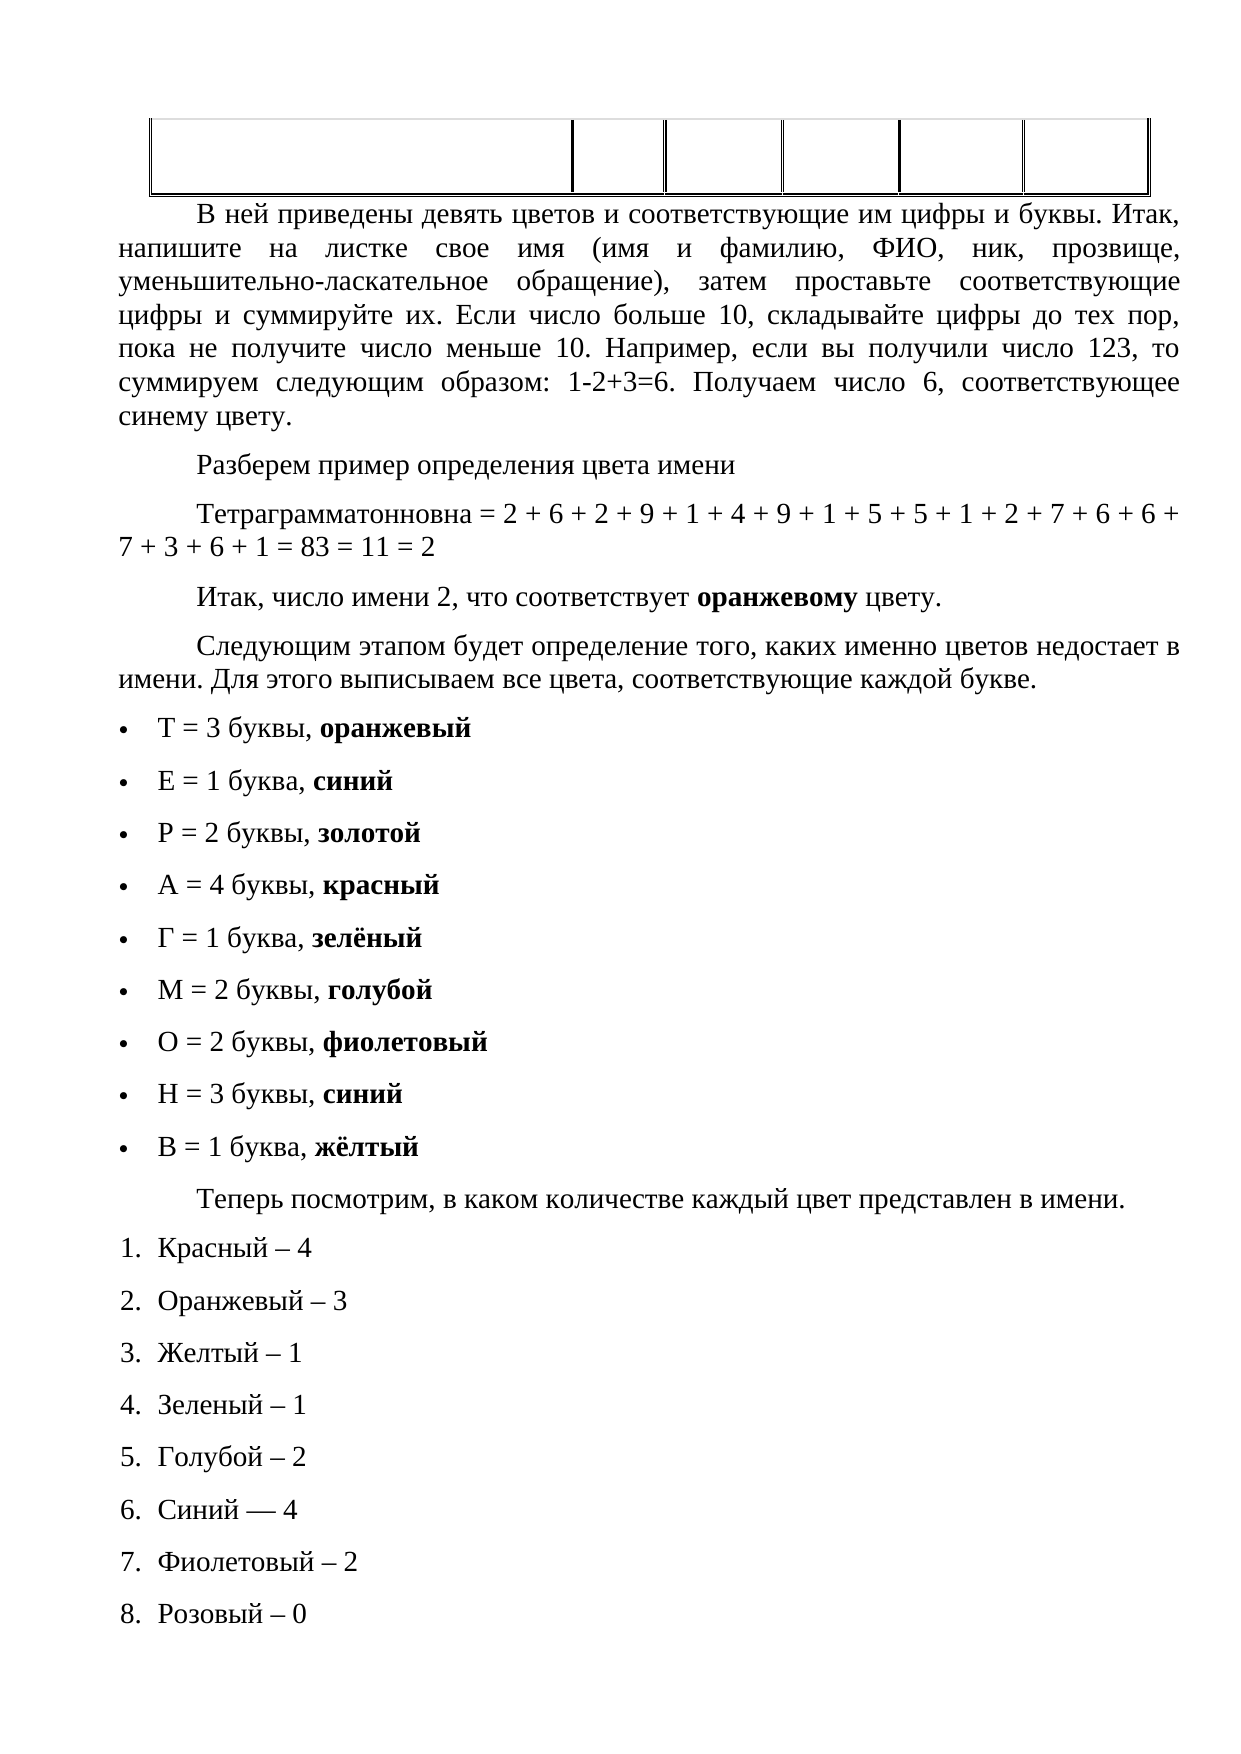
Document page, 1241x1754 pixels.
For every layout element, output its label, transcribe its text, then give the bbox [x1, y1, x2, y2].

table_cell [1024, 120, 1147, 193]
list Голубой – 2 [120, 1439, 1181, 1473]
table_cell 9 [572, 120, 665, 193]
list Желтый – 1 [120, 1335, 1181, 1368]
list Красный – 4 [120, 1230, 1181, 1264]
table_cell Золотой [152, 120, 572, 193]
text Следующим этапом будет определение того, каких именно цветов недостает в имени. Для этого выписываем все цвета, соответствующие каждой букве. [118, 628, 1181, 695]
table_cell Р [783, 120, 899, 193]
list Г = 1 буква, зелёный [120, 920, 1181, 953]
text Разберем пример определения цвета имени [118, 447, 1181, 480]
table_cell Щ [899, 120, 1023, 193]
list В = 1 буква, жёлтый [120, 1129, 1181, 1162]
text В ней приведены девять цветов и соответствующие им цифры и буквы. Итак, напишите на листке свое имя (имя и фамилию, ФИО, ник, прозвище, уменьшительно-ласкательное обращение), затем проставьте соответствующие цифры и суммируйте их. Если число больше 10, складывайте цифры до тех пор, пока не получите число меньше 10. Например, если вы получили число 123, то суммируем следующим образом: 1-2+3=6. Получаем число 6, соответствующее синему цвету. [118, 196, 1181, 431]
list Синий — 4 [120, 1492, 1181, 1525]
text Тетраграмматонновна = 2 + 6 + 2 + 9 + 1 + 4 + 9 + 1 + 5 + 5 + 1 + 2 + 7 + 6 + 6 + 7 + 3 + 6 + 1 = 83 = 11 = 2 [118, 496, 1181, 563]
table_cell З [665, 120, 782, 193]
list Р = 2 буквы, золотой [120, 815, 1181, 849]
list Фиолетовый – 2 [120, 1544, 1181, 1578]
list О = 2 буквы, фиолетовый [120, 1024, 1181, 1058]
list Н = 3 буквы, синий [120, 1077, 1181, 1110]
list Зеленый – 1 [120, 1387, 1181, 1421]
list А = 4 буквы, красный [120, 867, 1181, 901]
text Теперь посмотрим, в каком количестве каждый цвет представлен в имени. [118, 1181, 1181, 1215]
text Итак, число имени 2, что соответствует оранжевому цвету. [118, 579, 1181, 612]
list Розовый – 0 [120, 1596, 1181, 1630]
list М = 2 буквы, голубой [120, 972, 1181, 1006]
list Оранжевый – 3 [120, 1283, 1181, 1316]
list Т = 3 буквы, оранжевый [120, 711, 1181, 744]
list Е = 1 буква, синий [120, 763, 1181, 796]
